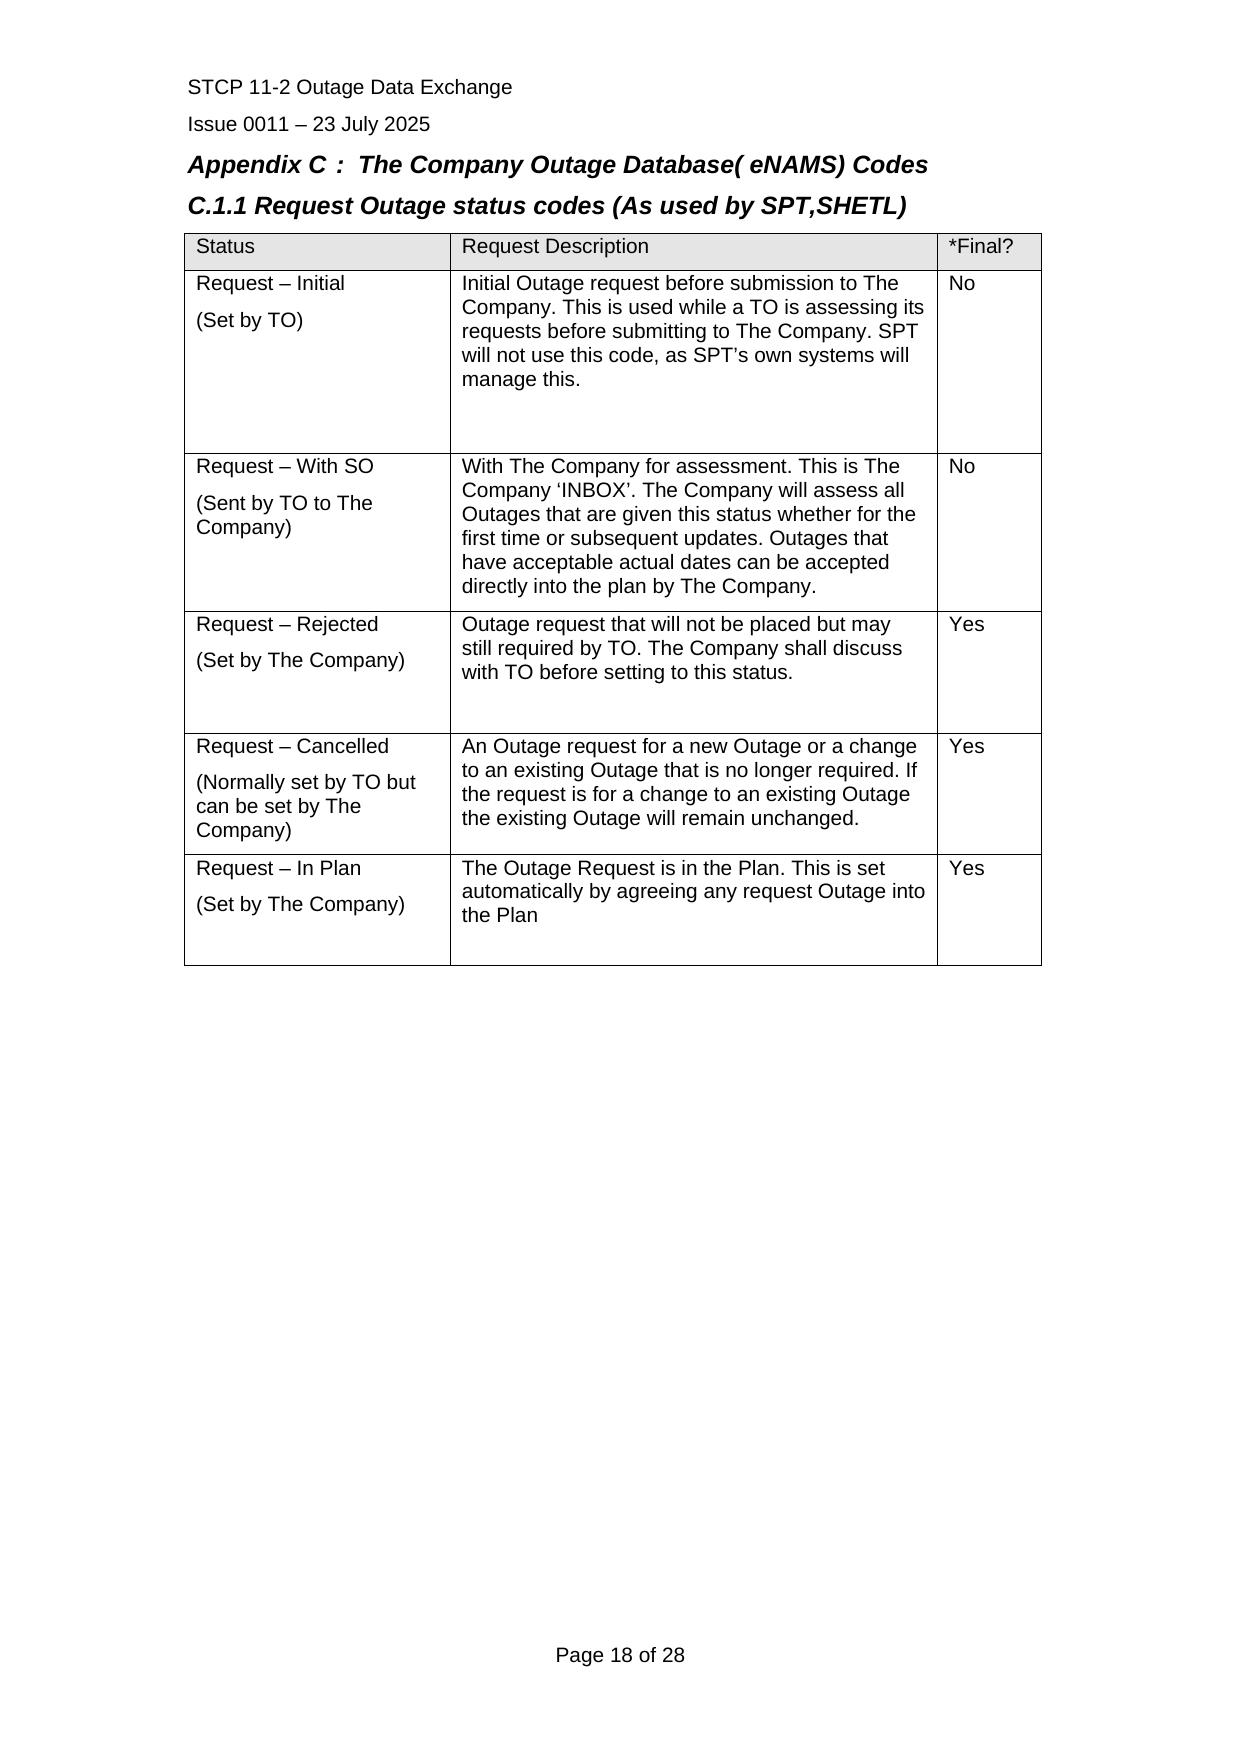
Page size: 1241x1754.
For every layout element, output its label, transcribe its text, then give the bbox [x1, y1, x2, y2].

table_cell With The Company for assessment. This is The Company ‘INBOX’. The Company will assess all Outages that are given this status whether for the first time or subsequent updates. Outages that have acceptable actual dates can be accepted directly into the plan by The Company. [451, 454, 937, 611]
text Appendix C : The Company Outage Database( eNAMS) Codes [187, 150, 1053, 179]
table_cell Request – With SO (Sent by TO to The Company) [185, 454, 450, 611]
table_cell Request – In Plan (Set by The Company) [185, 855, 450, 965]
table_cell Initial Outage request before submission to The Company. This is used while a TO is assessing its requests before submitting to The Company. SPT will not use this code, as SPT’s own systems will manage this. [451, 271, 937, 453]
table_header Status [185, 234, 450, 270]
table_cell Request – Cancelled (Normally set by TO but can be set by The Company) [185, 734, 450, 854]
table_cell The Outage Request is in the Plan. This is set automatically by agreeing any request Outage into the Plan [451, 855, 937, 965]
text C.1.1 Request Outage status codes (As used by SPT,SHETL) [187, 191, 1053, 220]
table_cell No [938, 454, 1041, 611]
table_cell Request – Rejected (Set by The Company) [185, 612, 450, 732]
table_cell Yes [938, 855, 1041, 965]
table_cell Yes [938, 734, 1041, 854]
table_header Request Description [451, 234, 937, 270]
table_cell Yes [938, 612, 1041, 732]
table_cell No [938, 271, 1041, 453]
table_header *Final? [938, 234, 1041, 270]
table_cell Request – Initial (Set by TO) [185, 271, 450, 453]
table_cell Outage request that will not be placed but may still required by TO. The Company shall discuss with TO before setting to this status. [451, 612, 937, 732]
table_cell An Outage request for a new Outage or a change to an existing Outage that is no longer required. If the request is for a change to an existing Outage the existing Outage will remain unchanged. [451, 734, 937, 854]
